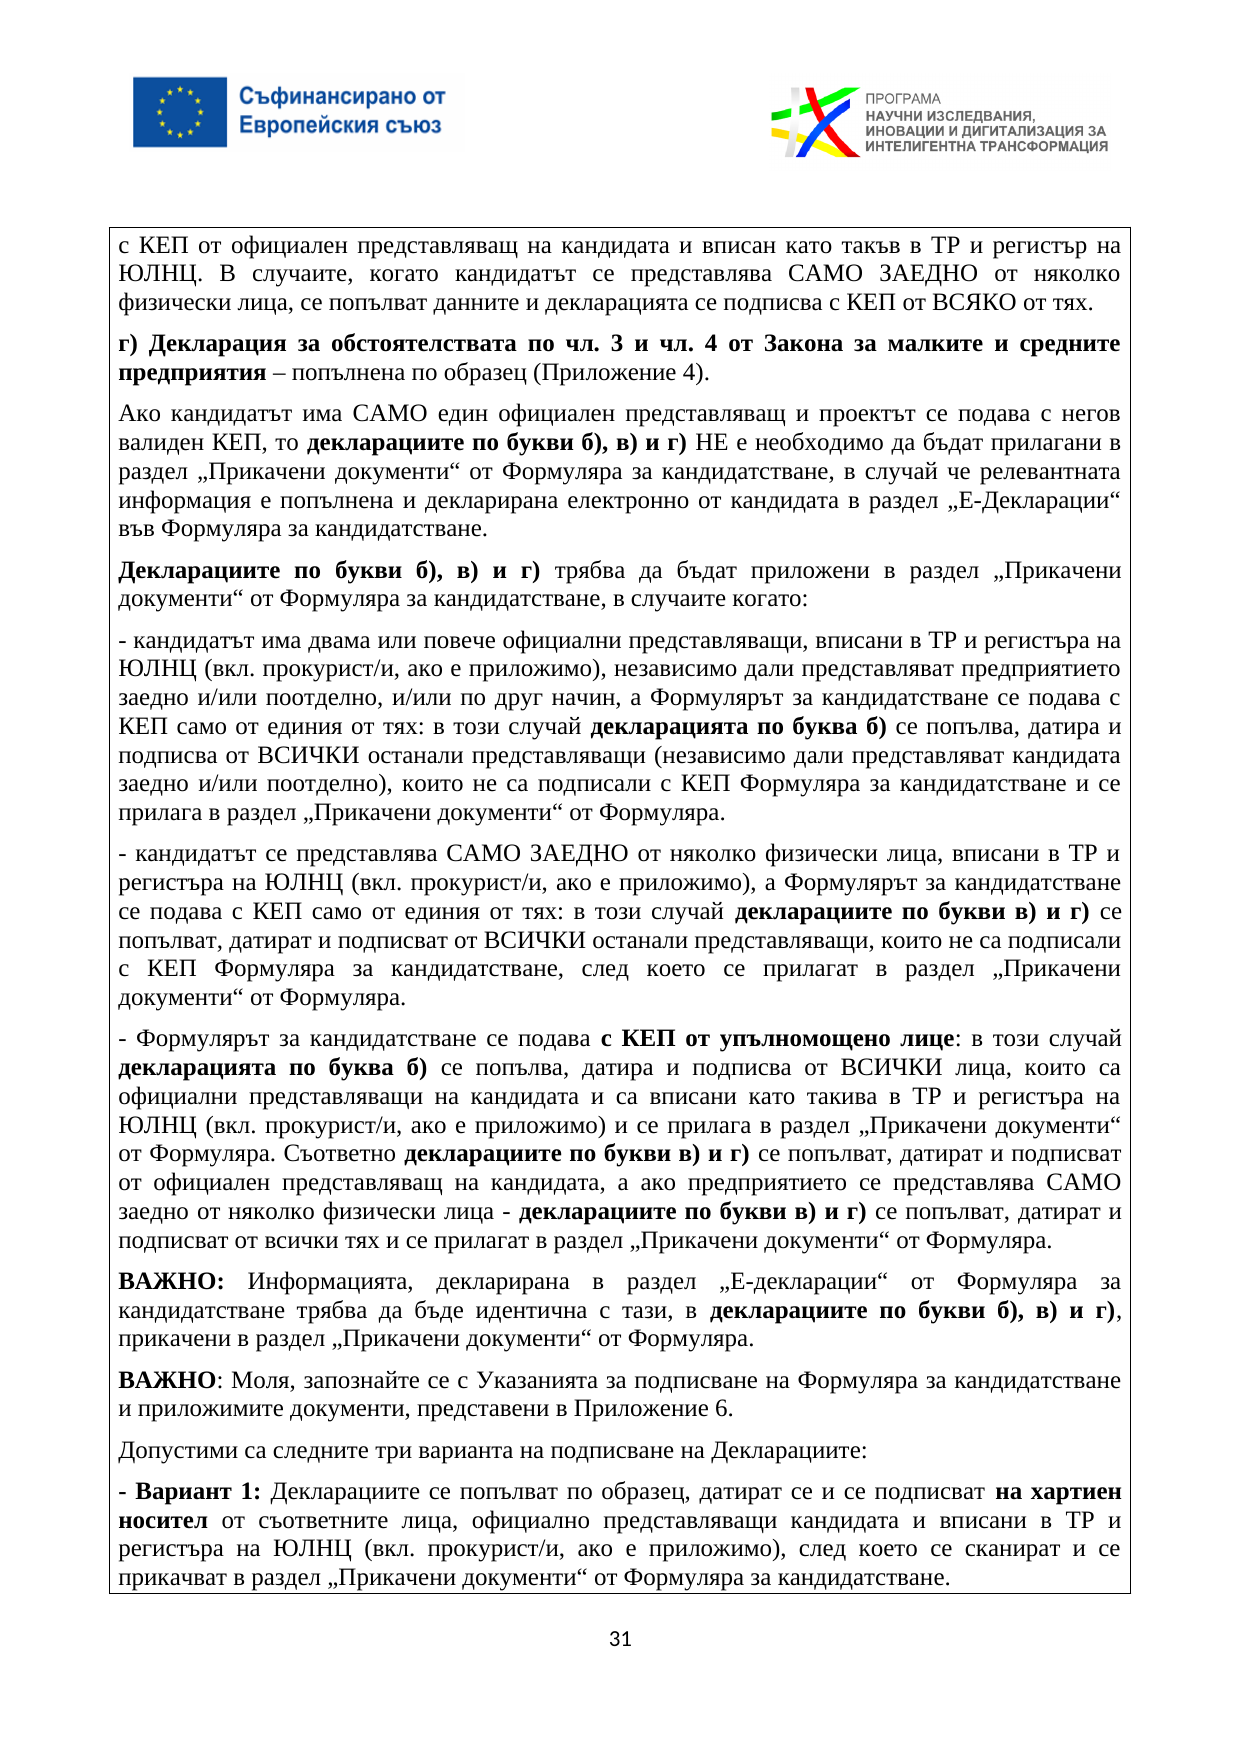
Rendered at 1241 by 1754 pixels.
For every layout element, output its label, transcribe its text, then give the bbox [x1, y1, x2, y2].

text - Вариант 1: Декларациите се попълват по образец, датират се и се подписват на хартиен носител от съответните лица, официално представляващи кандидата и вписани в ТР и регистъра на ЮЛНЦ (вкл. прокурист/и, ако е приложимо), след което се сканират и се прикачват в раздел „Прикачени документи“ от Формуляра за кандидатстване. [110, 1473, 1130, 1593]
text ВАЖНО: Моля, запознайте се с Указанията за подписване на Формуляра за кандидатстване и приложимите документи, представени в Приложение 6. [110, 1362, 1130, 1422]
picture [768, 73, 1111, 171]
text - Формулярът за кандидатстване се подава с КЕП от упълномощено лице: в този случай декларацията по буква б) се попълва, датира и подписва от ВСИЧКИ лица, които са официални представляващи на кандидата и са вписани като такива в ТР и регистъра на ЮЛНЦ (вкл. прокурист/и, ако е приложимо) и се прилага в раздел „Прикачени документи“ от Формуляра. Съответно декларациите по букви в) и г) се попълват, датират и подписват от официален представляващ на кандидата, а ако предприятието се представлява САМО заедно от няколко физически лица - декларациите по букви в) и г) се попълват, датират и подписват от всички тях и се прилагат в раздел „Прикачени документи“ от Формуляра. [110, 1020, 1130, 1253]
text - кандидатът има двама или повече официални представляващи, вписани в ТР и регистъра на ЮЛНЦ (вкл. прокурист/и, ако е приложимо), независимо дали представляват предприятието заедно и/или поотделно, и/или по друг начин, а Формулярът за кандидатстване се подава с КЕП само от единия от тях: в този случай декларацията по буква б) се попълва, датира и подписва от ВСИЧКИ останали представляващи (независимо дали представляват кандидата заедно и/или поотделно), които не са подписали с КЕП Формуляра за кандидатстване и се прилага в раздел „Прикачени документи“ от Формуляра. [110, 622, 1130, 826]
text - кандидатът се представлява САМО ЗАЕДНО от няколко физически лица, вписани в ТР и регистъра на ЮЛНЦ (вкл. прокурист/и, ако е приложимо), а Формулярът за кандидатстване се подава с КЕП само от единия от тях: в този случай декларациите по букви в) и г) се попълват, датират и подписват от ВСИЧКИ останали представляващи, които не са подписали с КЕП Формуляра за кандидатстване, след което се прилагат в раздел „Прикачени документи“ от Формуляра. [110, 835, 1130, 1011]
text г) Декларация за обстоятелствата по чл. 3 и чл. 4 от Закона за малките и средните предприятия – попълнена по образец (Приложение 4). [110, 325, 1130, 386]
picture [129, 73, 466, 152]
text ВАЖНО: Информацията, декларирана в раздел „Е-декларации“ от Формуляра за кандидатстване трябва да бъде идентична с тази, в декларациите по букви б), в) и г), прикачени в раздел „Прикачени документи“ от Формуляра. [110, 1263, 1130, 1352]
text Декларациите по букви б), в) и г) трябва да бъдат приложени в раздел „Прикачени документи“ от Формуляра за кандидатстване, в случаите когато: [110, 552, 1130, 612]
text Допустими са следните три варианта на подписване на Декларациите: [110, 1432, 1130, 1463]
text Ако кандидатът има САМО един официален представляващ и проектът се подава с негов валиден КЕП, то декларациите по букви б), в) и г) НЕ е необходимо да бъдат прилагани в раздел „Прикачени документи“ от Формуляра за кандидатстване, в случай че релевантната информация е попълнена и декларирана електронно от кандидата в раздел „E-Декларации“ във Формуляра за кандидатстване. [110, 395, 1130, 542]
